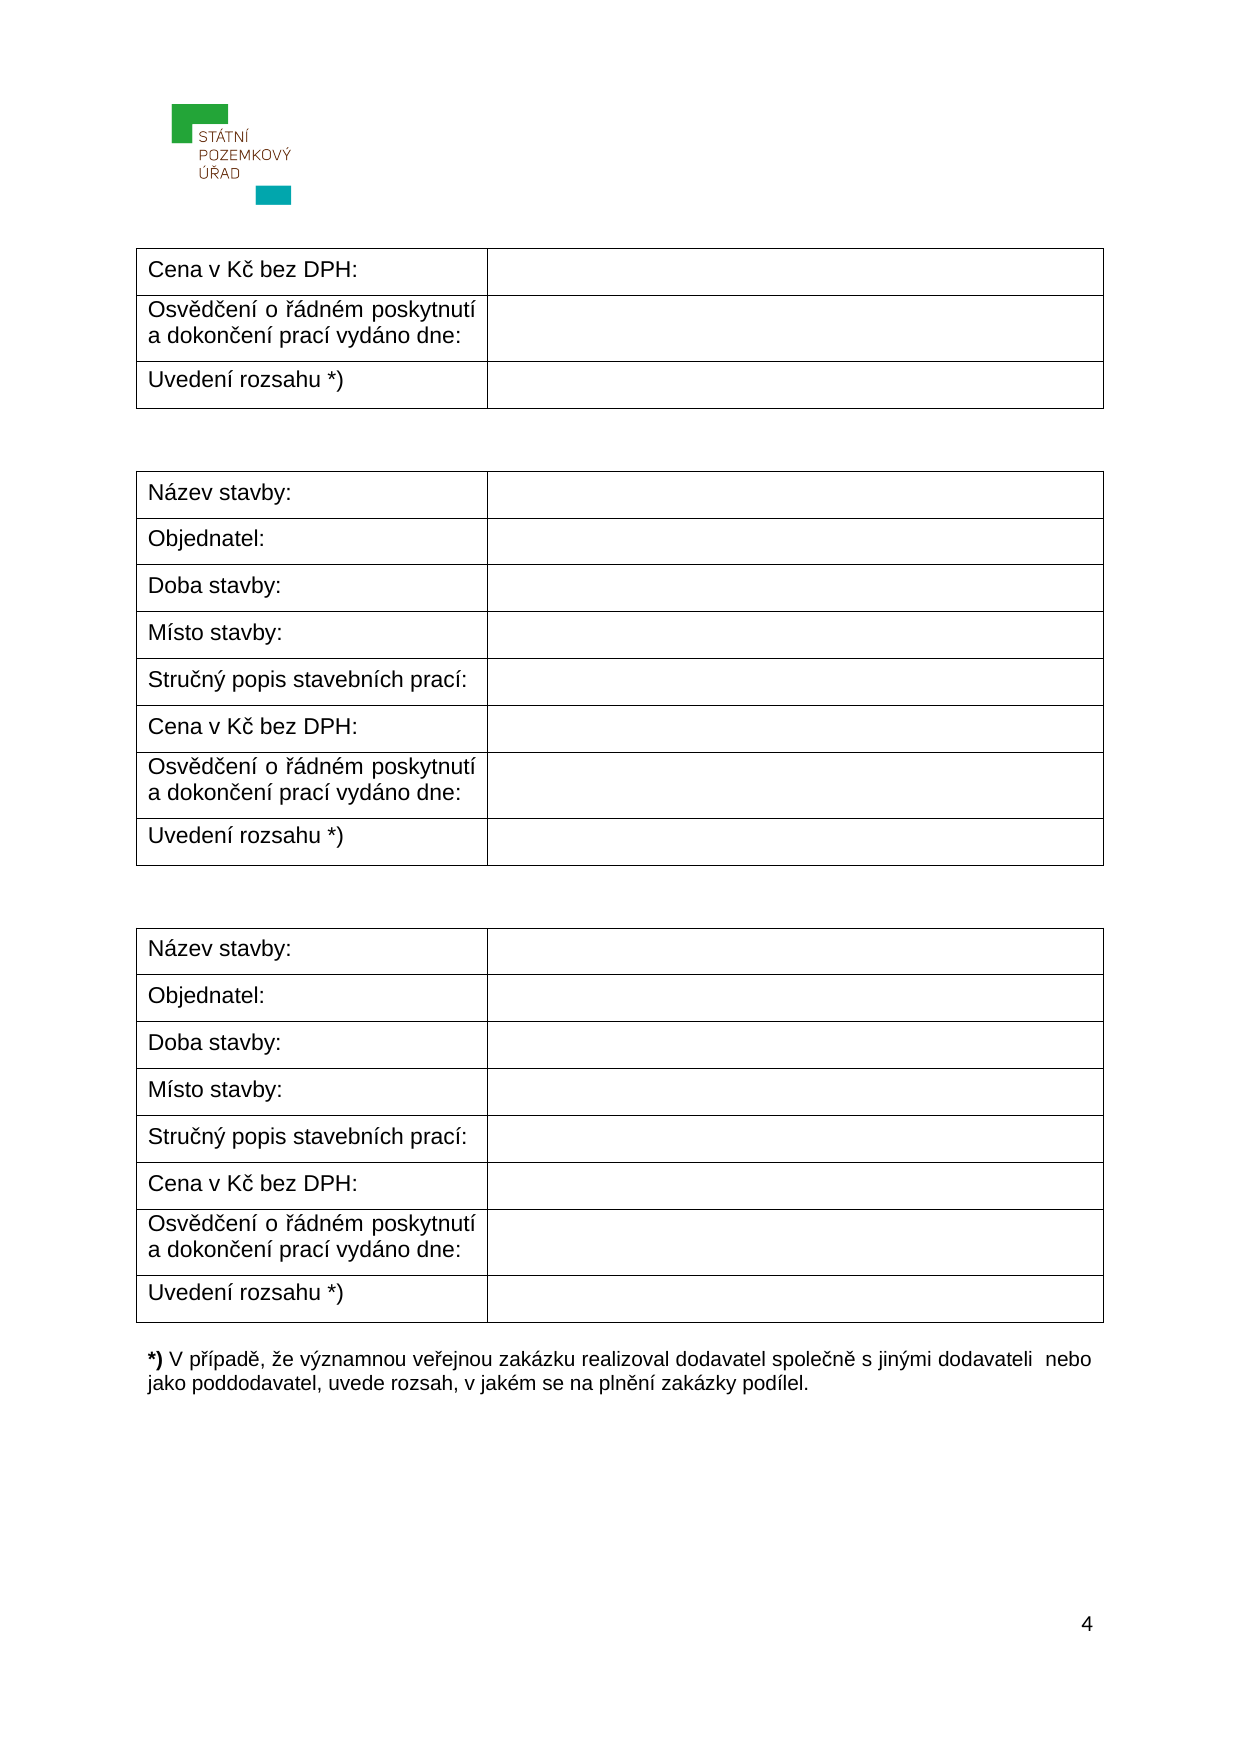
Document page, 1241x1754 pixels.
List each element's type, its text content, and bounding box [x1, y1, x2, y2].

table_cell Cena v Kč bez DPH: [137, 1163, 487, 1209]
table_cell [488, 612, 1103, 658]
table_cell [488, 1116, 1103, 1162]
picture [147, 73, 315, 236]
table_cell [488, 706, 1103, 752]
table_cell [488, 1069, 1103, 1115]
table_cell [488, 975, 1103, 1021]
table_cell Cena v Kč bez DPH: [137, 249, 487, 295]
table_cell Osvědčení o řádném poskytnutí a dokončení prací vydáno dne: [137, 1210, 487, 1275]
table_cell Místo stavby: [137, 612, 487, 658]
table_cell [488, 296, 1103, 361]
table_cell Místo stavby: [137, 1069, 487, 1115]
table_cell [488, 1210, 1103, 1275]
table_cell [488, 659, 1103, 705]
table_cell [488, 1022, 1103, 1068]
table_cell Cena v Kč bez DPH: [137, 706, 487, 752]
table_cell [488, 565, 1103, 611]
table_cell Objednatel: [137, 519, 487, 564]
table_cell [488, 819, 1103, 865]
table_cell Uvedení rozsahu *) [137, 819, 487, 865]
table_cell Osvědčení o řádném poskytnutí a dokončení prací vydáno dne: [137, 753, 487, 818]
table_cell Osvědčení o řádném poskytnutí a dokončení prací vydáno dne: [137, 296, 487, 361]
table_cell Stručný popis stavebních prací: [137, 659, 487, 705]
list *) V případě, že významnou veřejnou zakázku realizoval dodavatel společně s jinými dodavateli nebo jako poddodavatel, uvede rozsah, v jakém se na plnění zakázky podílel. [148, 1347, 1093, 1395]
table_cell Stručný popis stavebních prací: [137, 1116, 487, 1162]
table_cell [488, 249, 1103, 295]
table_cell [488, 753, 1103, 818]
table_cell Doba stavby: [137, 1022, 487, 1068]
table_cell [488, 1163, 1103, 1209]
table_cell Objednatel: [137, 975, 487, 1021]
table_header Název stavby: [137, 929, 487, 974]
table_cell Doba stavby: [137, 565, 487, 611]
table_cell [488, 362, 1103, 408]
table_cell [488, 1276, 1103, 1322]
table_cell Uvedení rozsahu *) [137, 1276, 487, 1322]
table_header [488, 472, 1103, 517]
table_header Název stavby: [137, 472, 487, 517]
table_header [488, 929, 1103, 974]
table_cell Uvedení rozsahu *) [137, 362, 487, 408]
table_cell [488, 519, 1103, 564]
